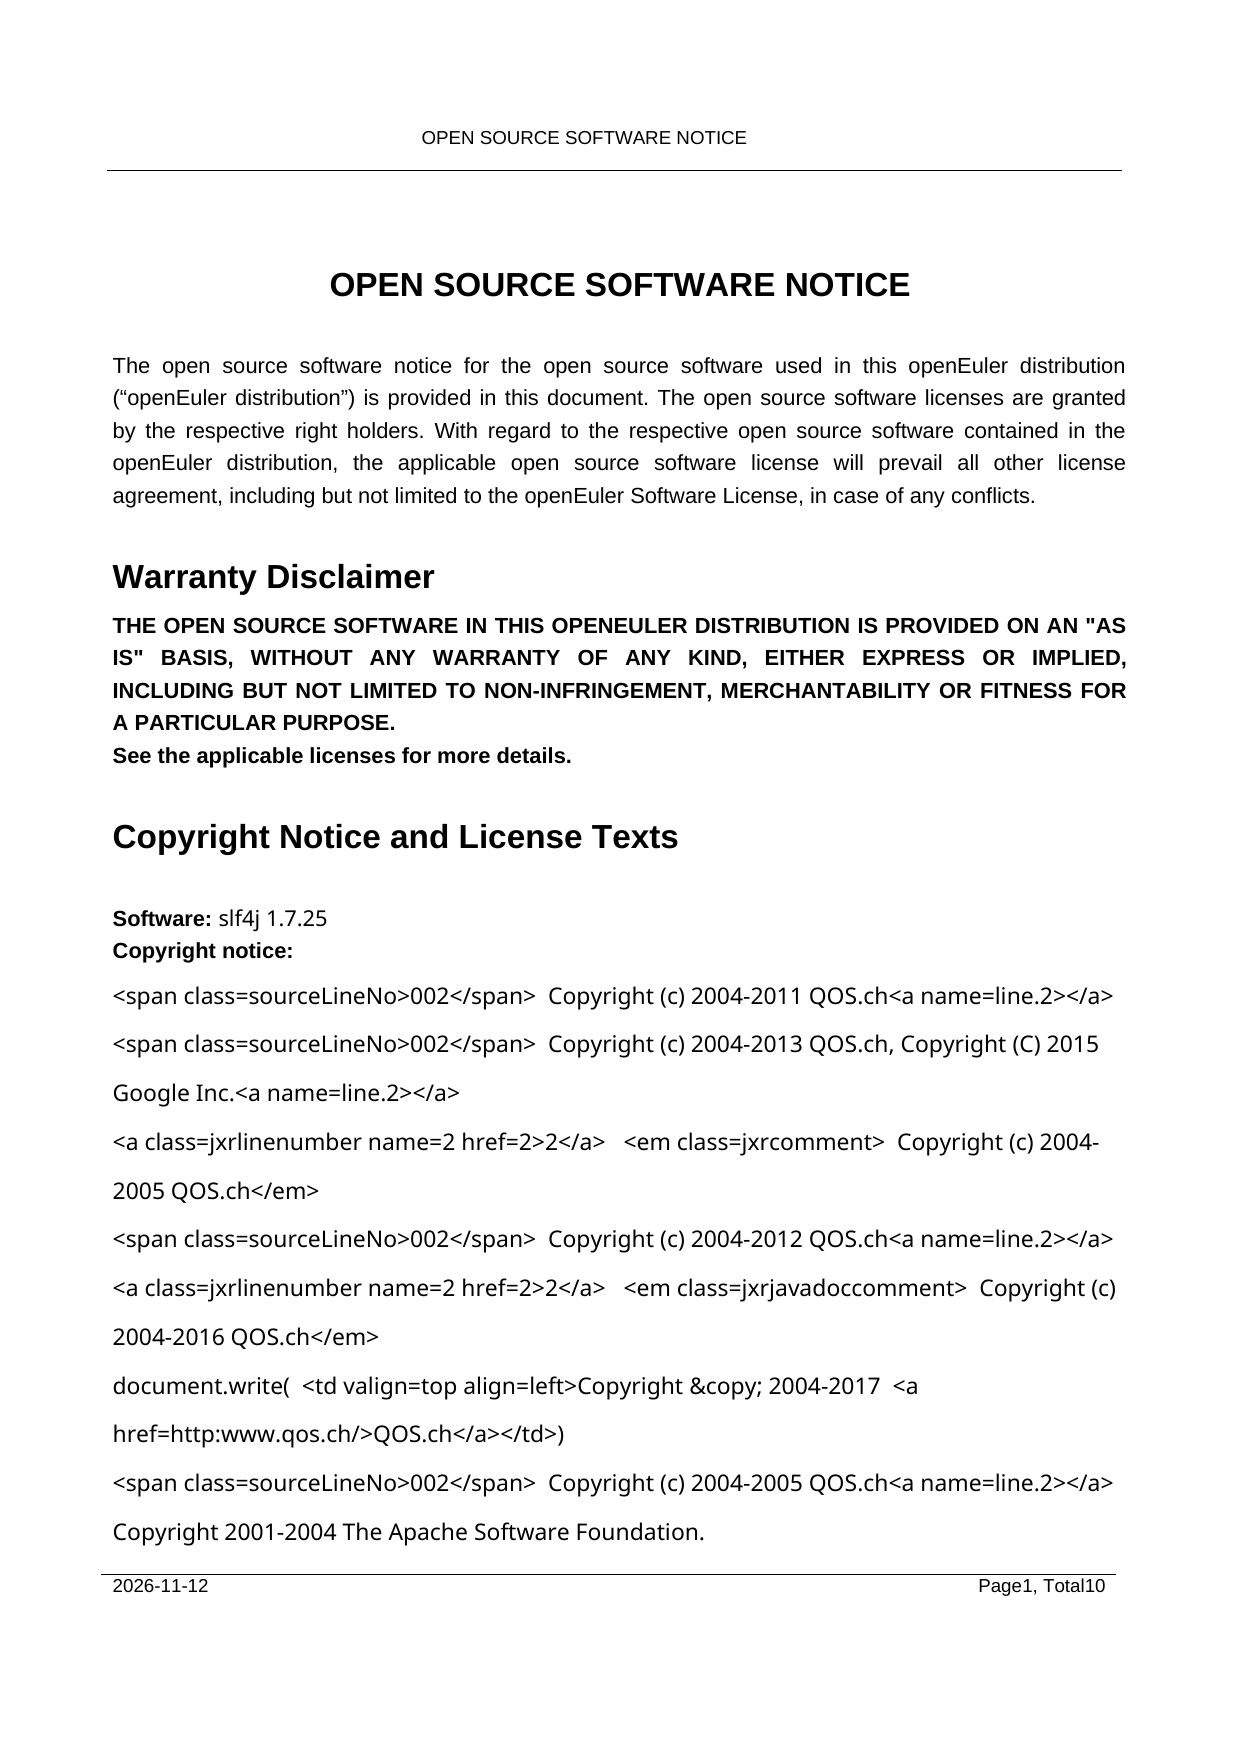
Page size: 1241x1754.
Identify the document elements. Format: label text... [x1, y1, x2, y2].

text THE OPEN SOURCE SOFTWARE IN THIS OPENEULER DISTRIBUTION IS PROVIDED ON AN "AS IS" BASIS, WITHOUT ANY WARRANTY OF ANY KIND, EITHER EXPRESS OR IMPLIED, INCLUDING BUT NOT LIMITED TO NON-INFRINGEMENT, MERCHANTABILITY OR FITNESS FOR A PARTICULAR PURPOSE. See the applicable licenses for more details. [112, 609, 1128, 771]
text Software: slf4j 1.7.25 [112, 901, 1128, 934]
text Copyright notice: [112, 934, 1128, 966]
text Warranty Disclaimer [112, 544, 1128, 609]
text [112, 979, 1128, 1548]
text OPEN SOURCE SOFTWARE NOTICE [112, 251, 1128, 316]
text The open source software notice for the open source software used in this openEuler distribution (“openEuler distribution”) is provided in this document. The open source software licenses are granted by the respective right holders. With regard to the respective open source software contained in the openEuler distribution, the applicable open source software license will prevail all other license agreement, including but not limited to the openEuler Software License, in case of any conflicts. [112, 349, 1128, 511]
text Copyright Notice and License Texts [112, 804, 1128, 869]
